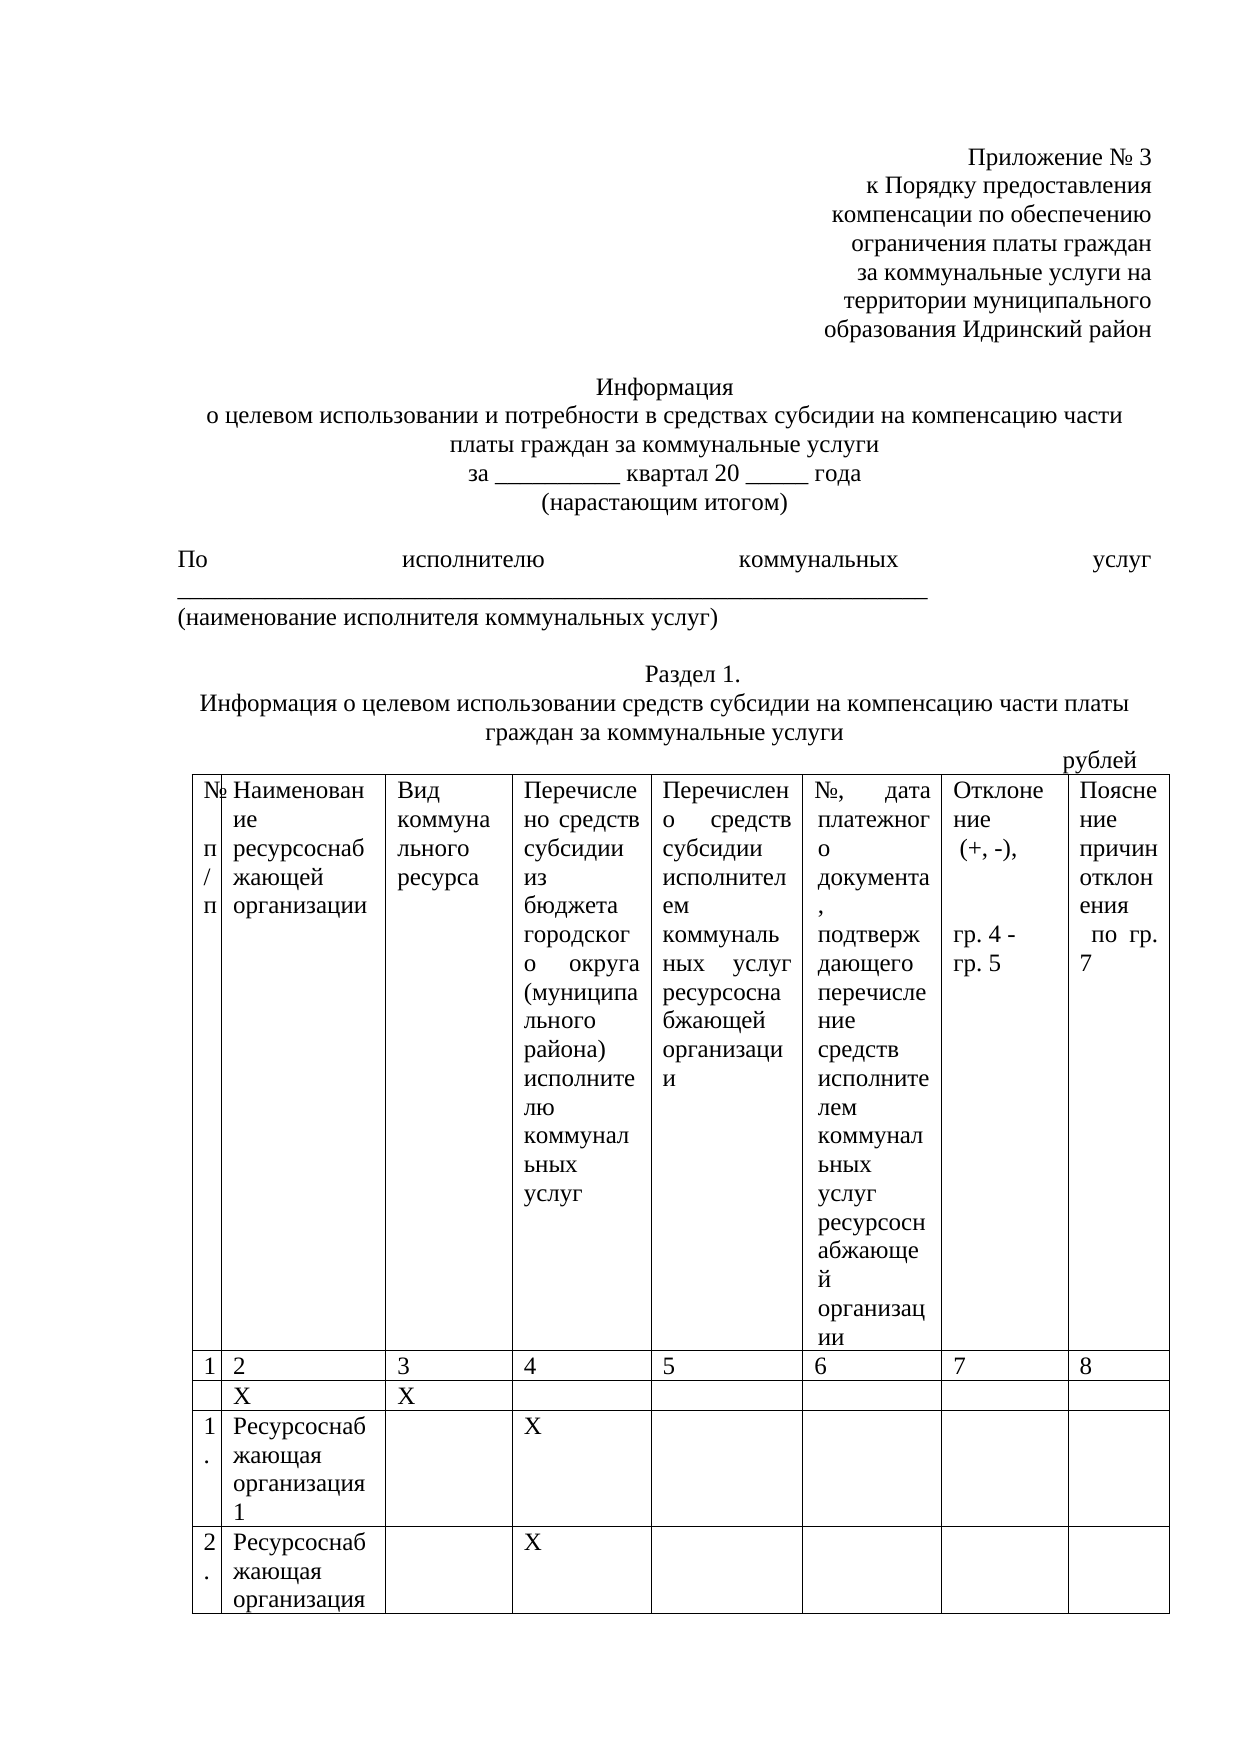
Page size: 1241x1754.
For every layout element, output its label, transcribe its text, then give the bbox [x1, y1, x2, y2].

text рублей [177, 746, 1152, 774]
table_header Отклонение (+, -), гр. 4 - гр. 5 [942, 775, 1068, 1350]
table_header Перечислено средств субсидии исполнителем коммунальных услуг ресурсоснабжающей организации [652, 775, 802, 1350]
table_cell [386, 1527, 512, 1613]
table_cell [222, 1527, 385, 1613]
table_header № п/п [193, 775, 221, 1350]
table_cell [803, 1527, 941, 1613]
table_cell Х [386, 1381, 512, 1410]
table_cell [652, 1381, 802, 1410]
text Информация [177, 372, 1152, 401]
table_cell 2 [222, 1351, 385, 1380]
text образования Идринский район [177, 314, 1152, 343]
table_cell [193, 1381, 221, 1410]
table_header Наименование ресурсоснабжающей организации [222, 775, 385, 1350]
text о целевом использовании и потребности в средствах субсидии на компенсацию части платы граждан за коммунальные услуги [177, 401, 1152, 458]
text Информация о целевом использовании средств субсидии на компенсацию части платы граждан за коммунальные услуги [177, 688, 1152, 746]
table_cell 1 [193, 1351, 221, 1380]
table_cell [1069, 1411, 1169, 1526]
text к Порядку предоставления [177, 171, 1152, 199]
table_cell Х [513, 1411, 651, 1526]
table_cell [803, 1381, 941, 1410]
table_cell 7 [942, 1351, 1068, 1380]
text Приложение № 3 [177, 142, 1152, 171]
table_cell [386, 1411, 512, 1526]
table_cell [942, 1381, 1068, 1410]
table_cell Ресурсоснабжающая организация 1 [222, 1411, 385, 1526]
table_cell Х [222, 1381, 385, 1410]
table_cell 6 [803, 1351, 941, 1380]
table_cell 3 [386, 1351, 512, 1380]
table_cell 2. [193, 1527, 221, 1613]
table_cell [1069, 1381, 1169, 1410]
table_cell [942, 1527, 1068, 1613]
table_cell [513, 1381, 651, 1410]
text компенсации по обеспечению [177, 199, 1152, 228]
table_cell [1069, 1527, 1169, 1613]
text По исполнителю коммунальных услуг ____________________________________________________________ [177, 544, 1152, 602]
table_cell [942, 1411, 1068, 1526]
text территории муниципального [177, 286, 1152, 314]
text (наименование исполнителя коммунальных услуг) [177, 602, 1152, 631]
table_cell 5 [652, 1351, 802, 1380]
table_header Пояснение причин отклонения по гр. 7 [1069, 775, 1169, 1350]
table_header №, дата платежного документа, подтверждающего перечисление средств исполнителем коммунальных услуг ресурсоснабжающей организации [803, 775, 941, 1350]
table_header Перечислено средств субсидии из бюджета городского округа (муниципального района) исполнителю коммунальных услуг [513, 775, 651, 1350]
text за коммунальные услуги на [177, 257, 1152, 286]
table_cell [652, 1527, 802, 1613]
table_cell 1. [193, 1411, 221, 1526]
table_cell 4 [513, 1351, 651, 1380]
text Раздел 1. [177, 659, 1152, 688]
table_cell Х [513, 1527, 651, 1613]
table_cell [803, 1411, 941, 1526]
table_cell [652, 1411, 802, 1526]
text (нарастающим итогом) [177, 487, 1152, 516]
table_header Вид коммунального ресурса [386, 775, 512, 1350]
table_cell 8 [1069, 1351, 1169, 1380]
text за __________ квартал 20 _____ года [177, 458, 1152, 487]
text ограничения платы граждан [177, 228, 1152, 257]
